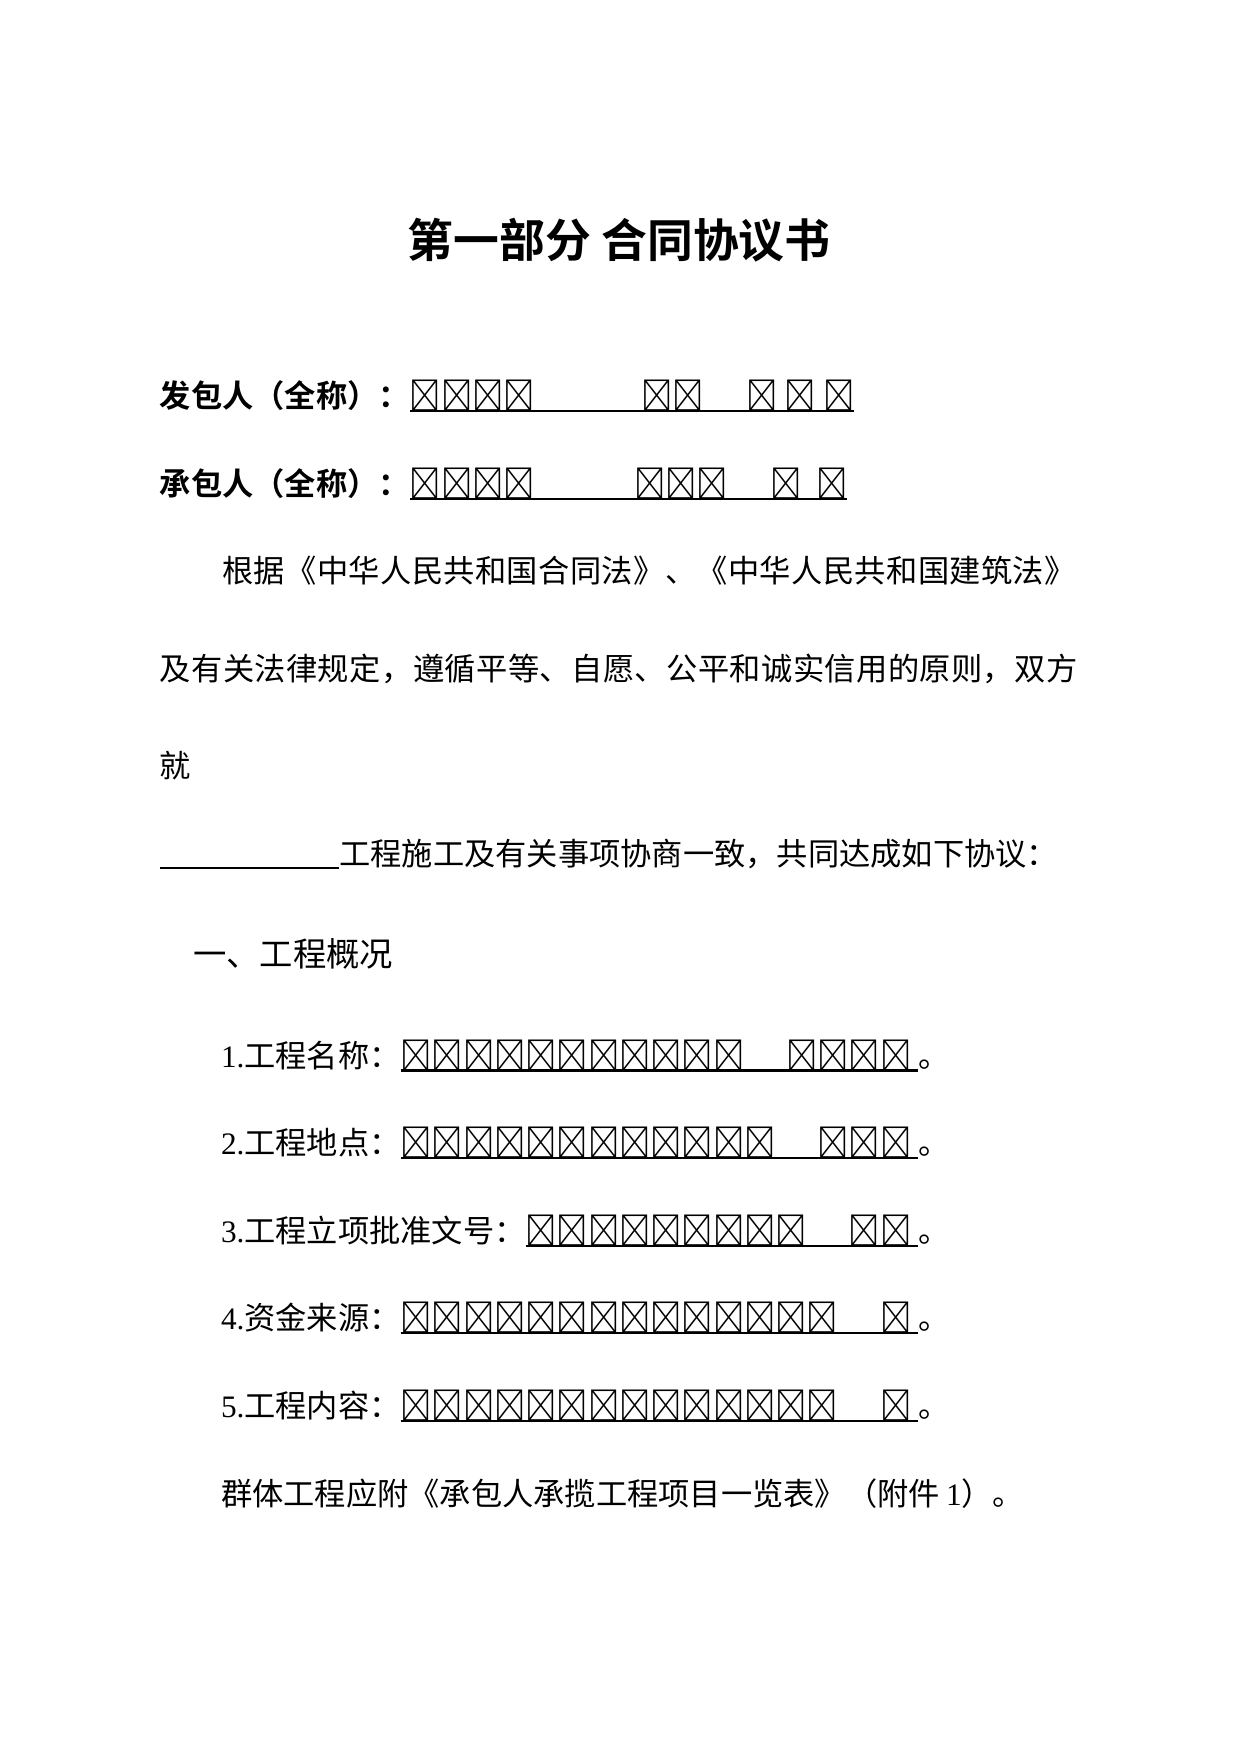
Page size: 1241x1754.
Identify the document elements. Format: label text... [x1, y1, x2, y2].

text 4.资金来源：  。 [159, 1284, 1078, 1349]
text 工程施工及有关事项协商一致，共同达成如下协议： [159, 819, 1078, 884]
subtitle 一、工程概况 [159, 919, 1078, 984]
text 群体工程应附《承包人承揽工程项目一览表》（附件1）。 [159, 1459, 1078, 1524]
text 5.工程内容：  。 [159, 1371, 1078, 1436]
text 3.工程立项批准文号：  。 [159, 1196, 1078, 1261]
text 根据《中华人民共和国合同法》、《中华人民共和国建筑法》及有关法律规定，遵循平等、自愿、公平和诚实信用的原则，双方就 [159, 537, 1078, 797]
text 2.工程地点：  。 [159, 1108, 1078, 1173]
text 发包人（全称）：     [159, 361, 1078, 426]
subtitle 第一部分 合同协议书 [159, 189, 1078, 287]
text 承包人（全称）：    [159, 449, 1078, 514]
text 1.工程名称：  。 [159, 1021, 1078, 1086]
